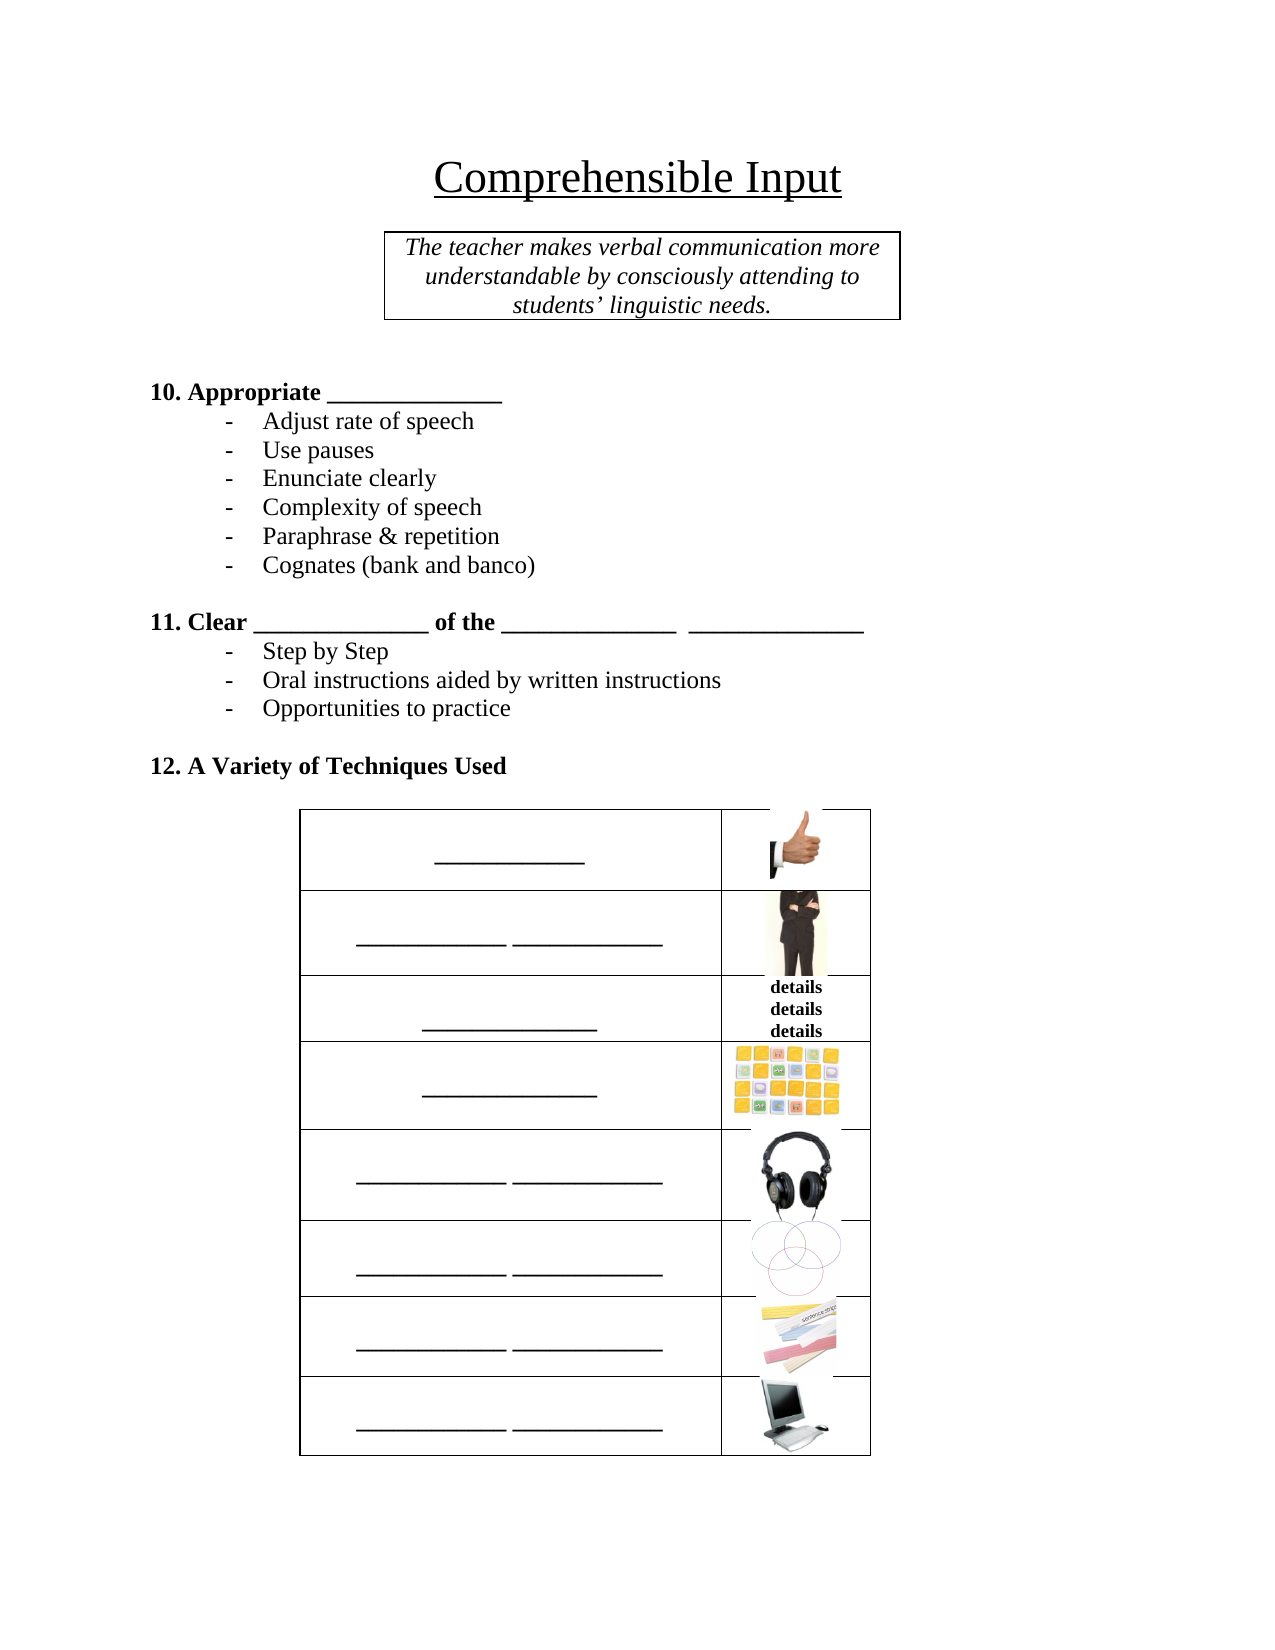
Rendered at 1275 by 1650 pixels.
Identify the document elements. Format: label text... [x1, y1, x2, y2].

list Adjust rate of speech [225, 406, 1125, 435]
picture [733, 1042, 841, 1117]
picture [770, 809, 823, 880]
table_cell [842, 1130, 870, 1220]
table_header The teacher makes verbal communication more understandable by consciously attending to students’ linguistic needs. [385, 233, 899, 319]
table_cell [722, 1221, 751, 1296]
list Step by Step [225, 636, 1125, 665]
table_cell details details details [722, 976, 870, 1041]
list Use pauses [225, 435, 1125, 463]
table_cell ____________ ____________ [301, 1297, 721, 1376]
list Paraphrase & repetition [225, 521, 1125, 550]
table_cell ____________ ____________ [301, 1221, 721, 1296]
table_cell [841, 1221, 870, 1296]
table_header ____________ [301, 810, 721, 890]
table_cell [722, 1042, 870, 1128]
table_cell [722, 1130, 751, 1220]
list Enunciate clearly [225, 463, 1125, 492]
table_cell ______________ [301, 976, 721, 1041]
table_cell [837, 1297, 870, 1376]
text 10. Appropriate ______________ [150, 377, 1125, 406]
picture [764, 891, 828, 976]
list Complexity of speech [225, 492, 1125, 521]
table_cell [722, 1377, 759, 1454]
table_cell ______________ [301, 1042, 721, 1128]
list Oral instructions aided by written instructions [225, 665, 1125, 693]
picture [751, 1129, 842, 1455]
table_header [722, 810, 870, 890]
table_cell [722, 1297, 756, 1376]
table_cell [722, 891, 764, 975]
list Cognates (bank and banco) [225, 550, 1125, 578]
table_cell ____________ ____________ [301, 1130, 721, 1220]
list Opportunities to practice [225, 693, 1125, 722]
text 12. A Variety of Techniques Used [150, 751, 1125, 780]
table_cell [828, 891, 870, 975]
table_cell ____________ ____________ [301, 1377, 721, 1454]
text Comprehensible Input [150, 150, 1125, 203]
text 11. Clear ______________ of the ______________ ______________ [150, 607, 1125, 636]
table_cell ____________ ____________ [301, 891, 721, 975]
table_cell [833, 1377, 870, 1454]
